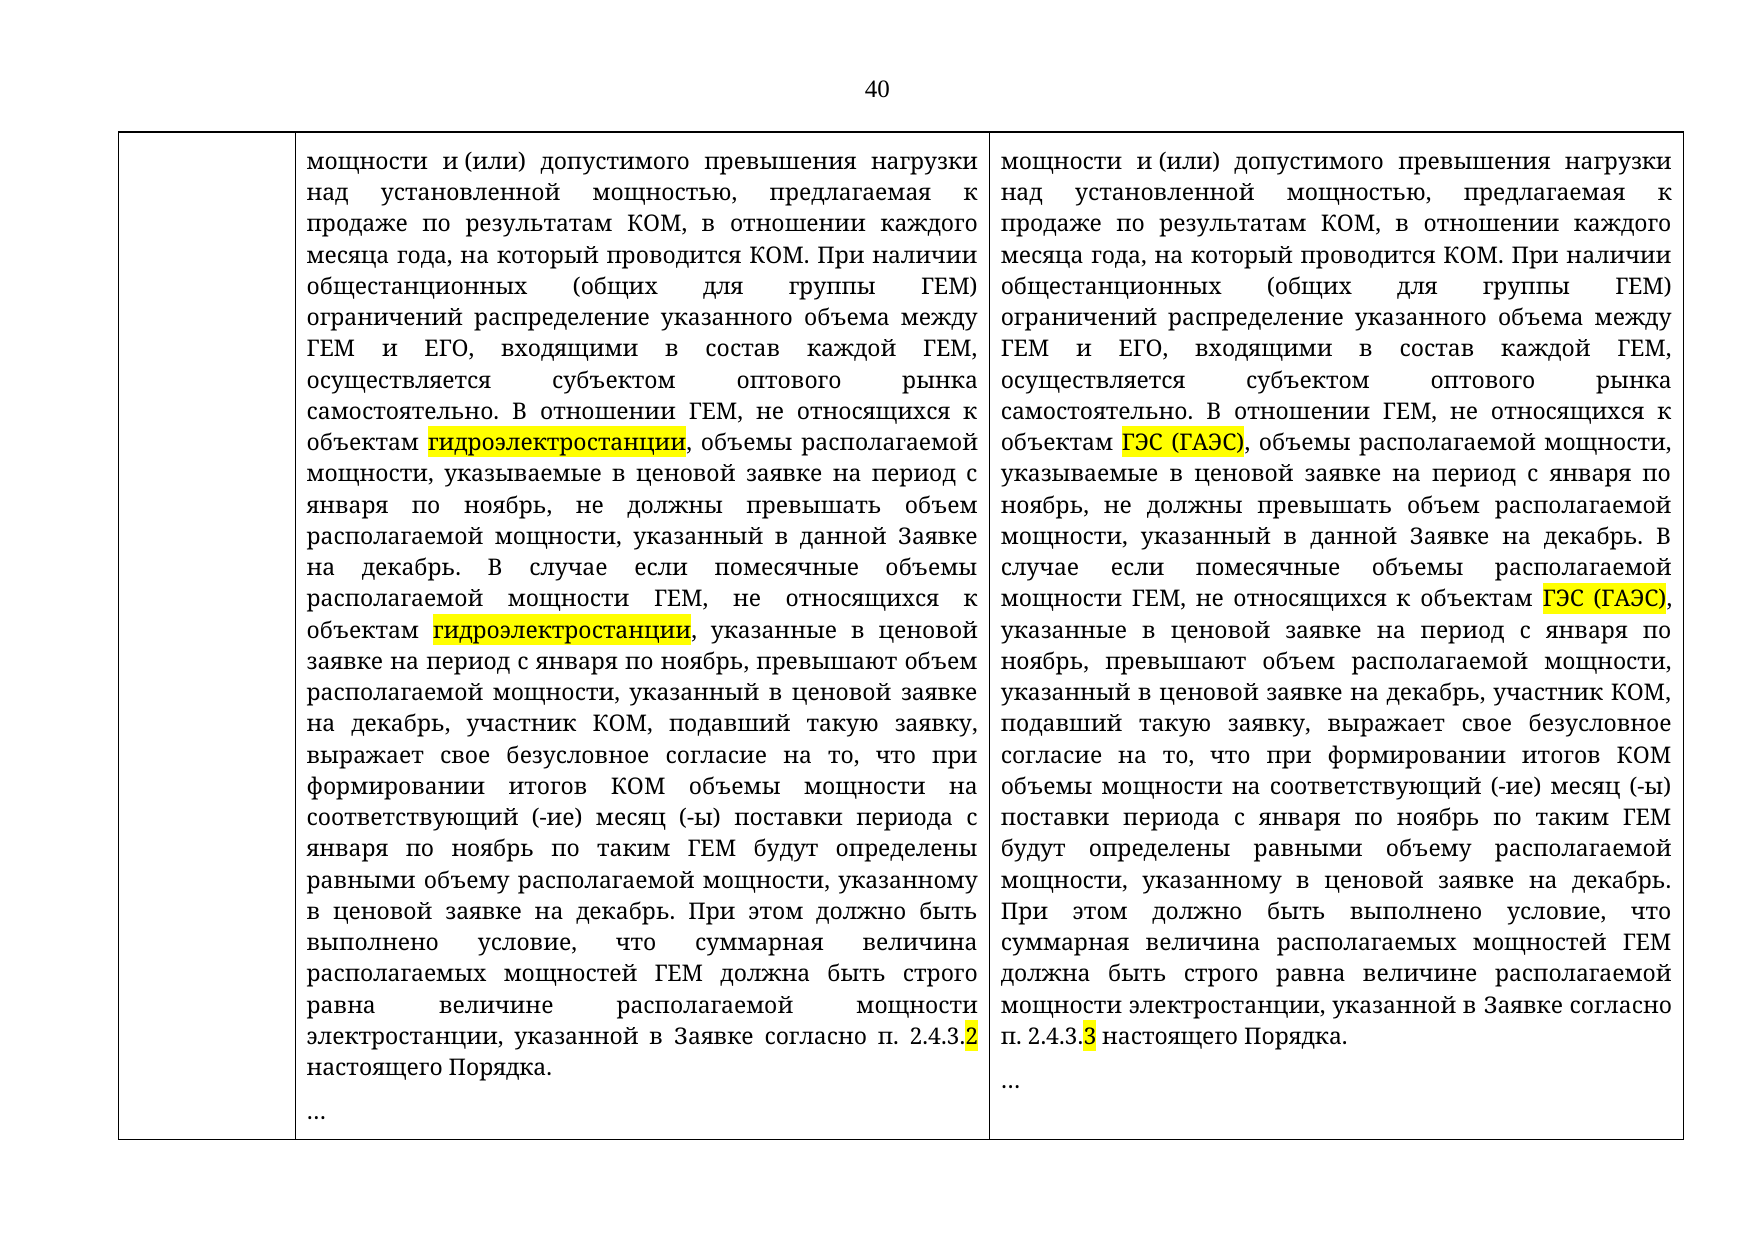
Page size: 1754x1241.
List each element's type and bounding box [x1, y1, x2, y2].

table_cell [990, 133, 1683, 1139]
table_cell [296, 133, 989, 1139]
table_cell [119, 133, 295, 1139]
